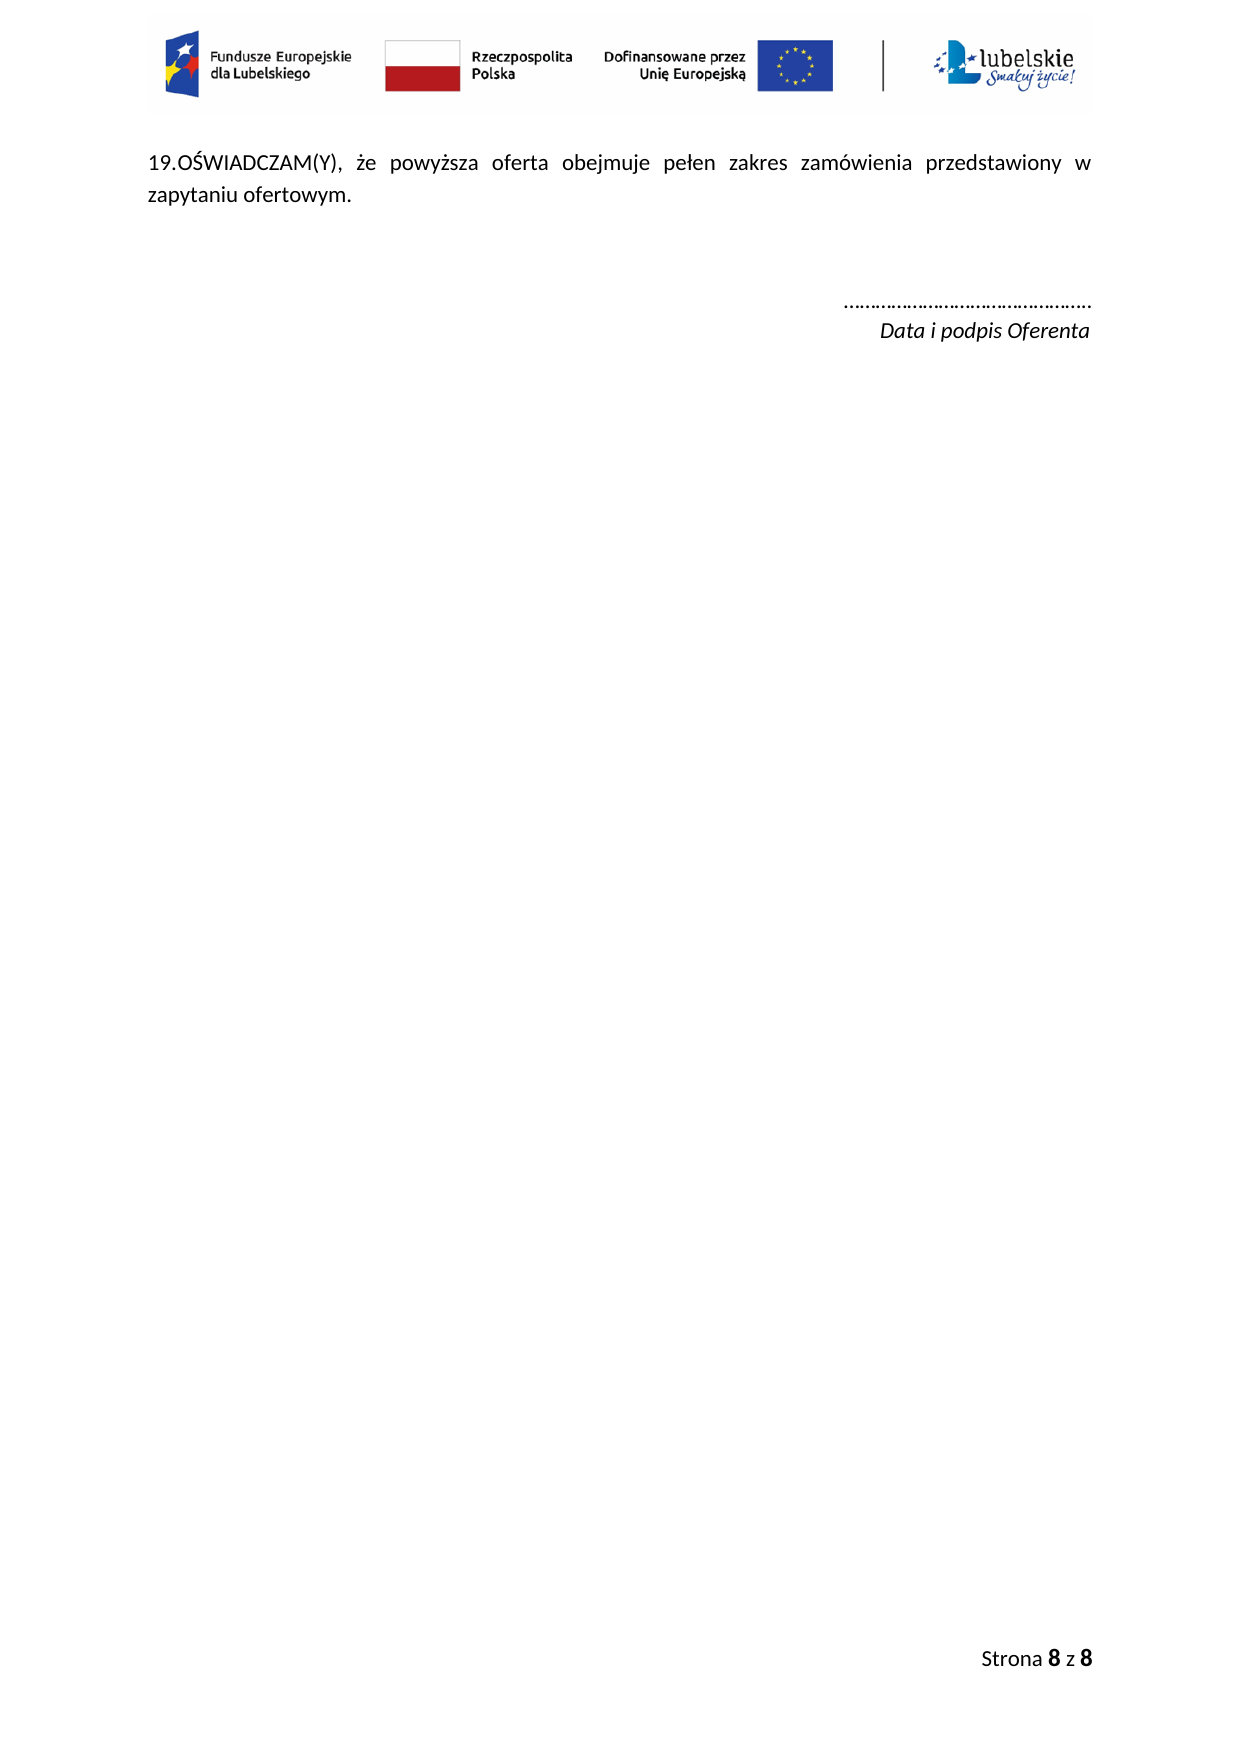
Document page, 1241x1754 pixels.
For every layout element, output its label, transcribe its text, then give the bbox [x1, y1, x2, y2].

list OŚWIADCZAM(Y), że powyższa oferta obejmuje pełen zakres zamówienia przedstawiony w zapytaniu ofertowym. [148, 148, 1092, 208]
text Data i podpis Oferenta [148, 316, 1092, 344]
picture [148, 13, 1092, 114]
text ……………………………………….. [148, 286, 1092, 314]
